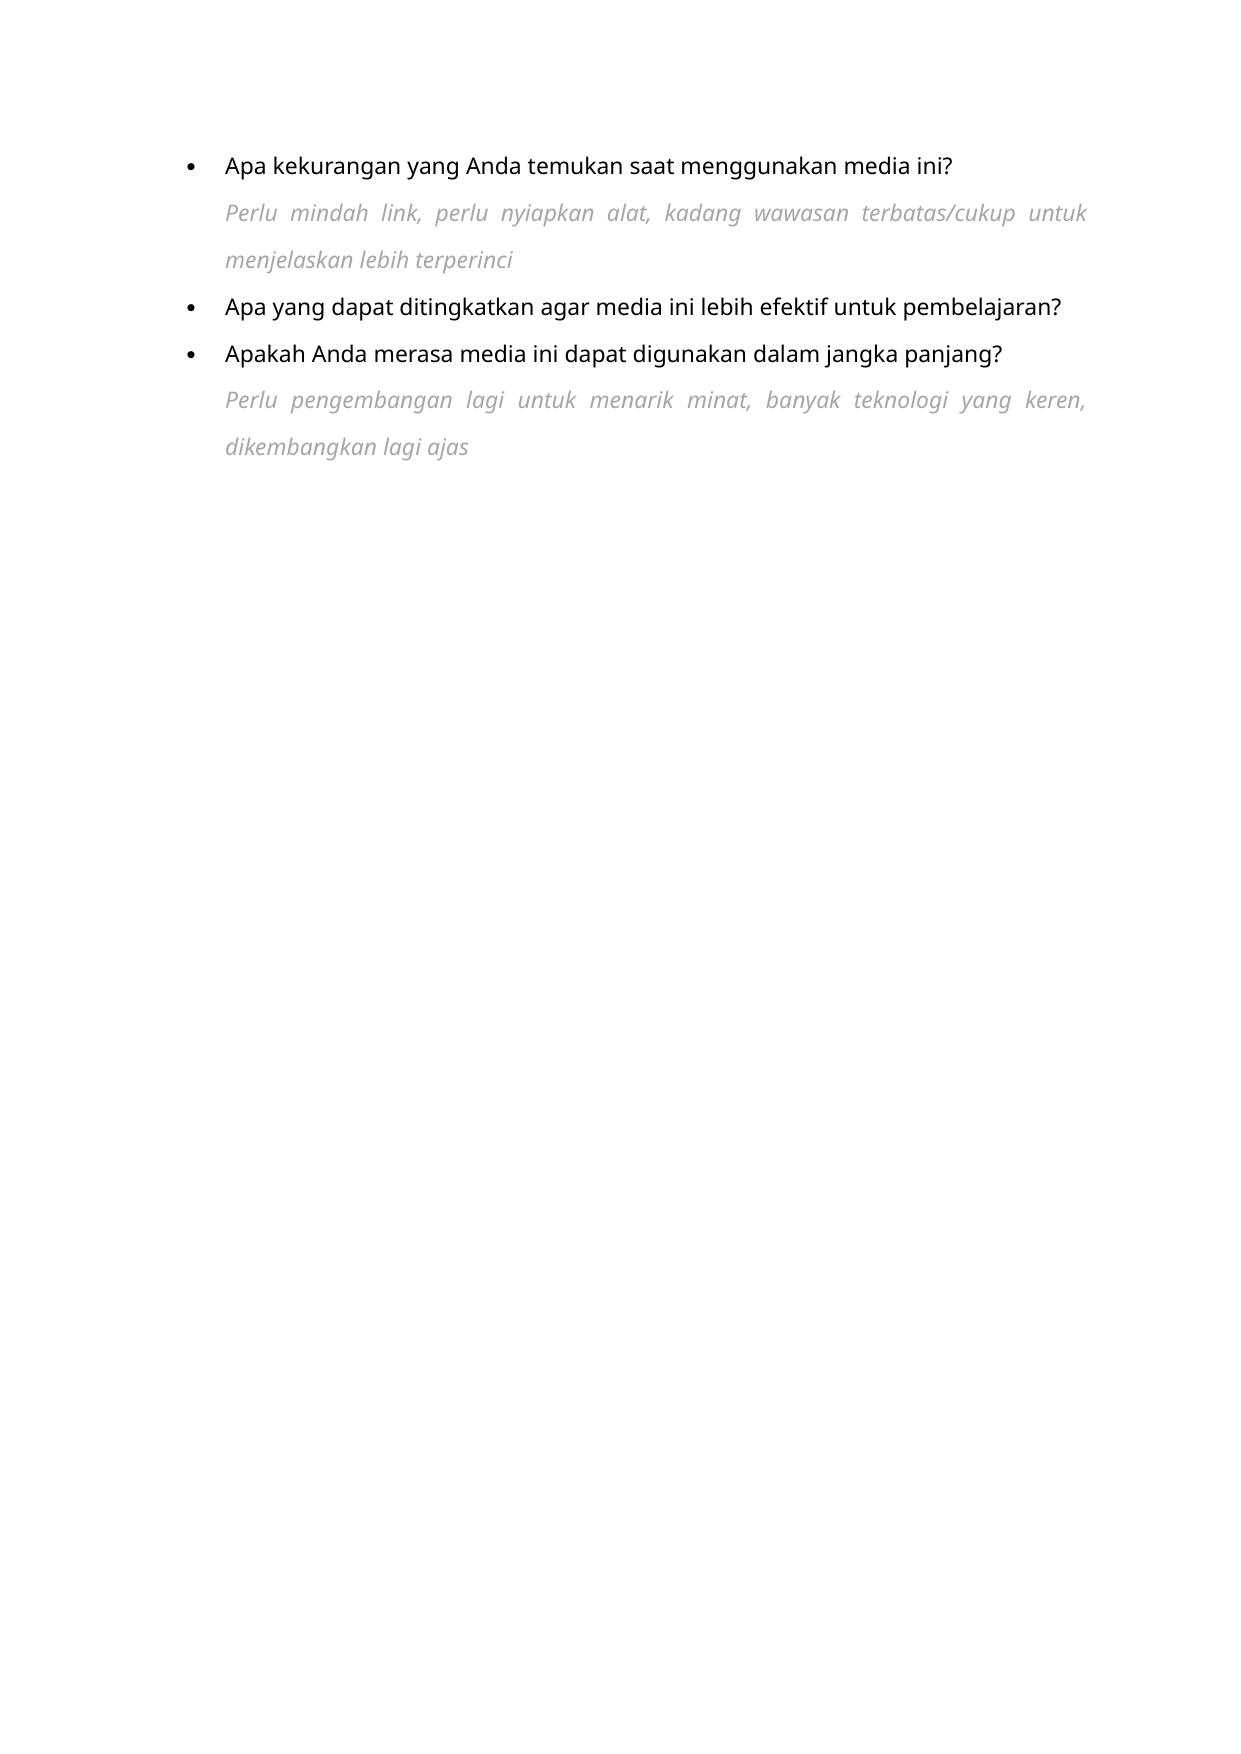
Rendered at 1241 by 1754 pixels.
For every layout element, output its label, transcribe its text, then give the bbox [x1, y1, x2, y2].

text Perlu pengembangan lagi untuk menarik minat, banyak teknologi yang keren, dikembangkan lagi ajas [225, 384, 1090, 462]
list Apakah Anda merasa media ini dapat digunakan dalam jangka panjang? [187, 337, 1090, 369]
text Perlu mindah link, perlu nyiapkan alat, kadang wawasan terbatas/cukup untuk menjelaskan lebih terperinci [225, 197, 1090, 275]
list Apa kekurangan yang Anda temukan saat menggunakan media ini? [187, 150, 1090, 181]
list Apa yang dapat ditingkatkan agar media ini lebih efektif untuk pembelajaran? [187, 291, 1090, 322]
